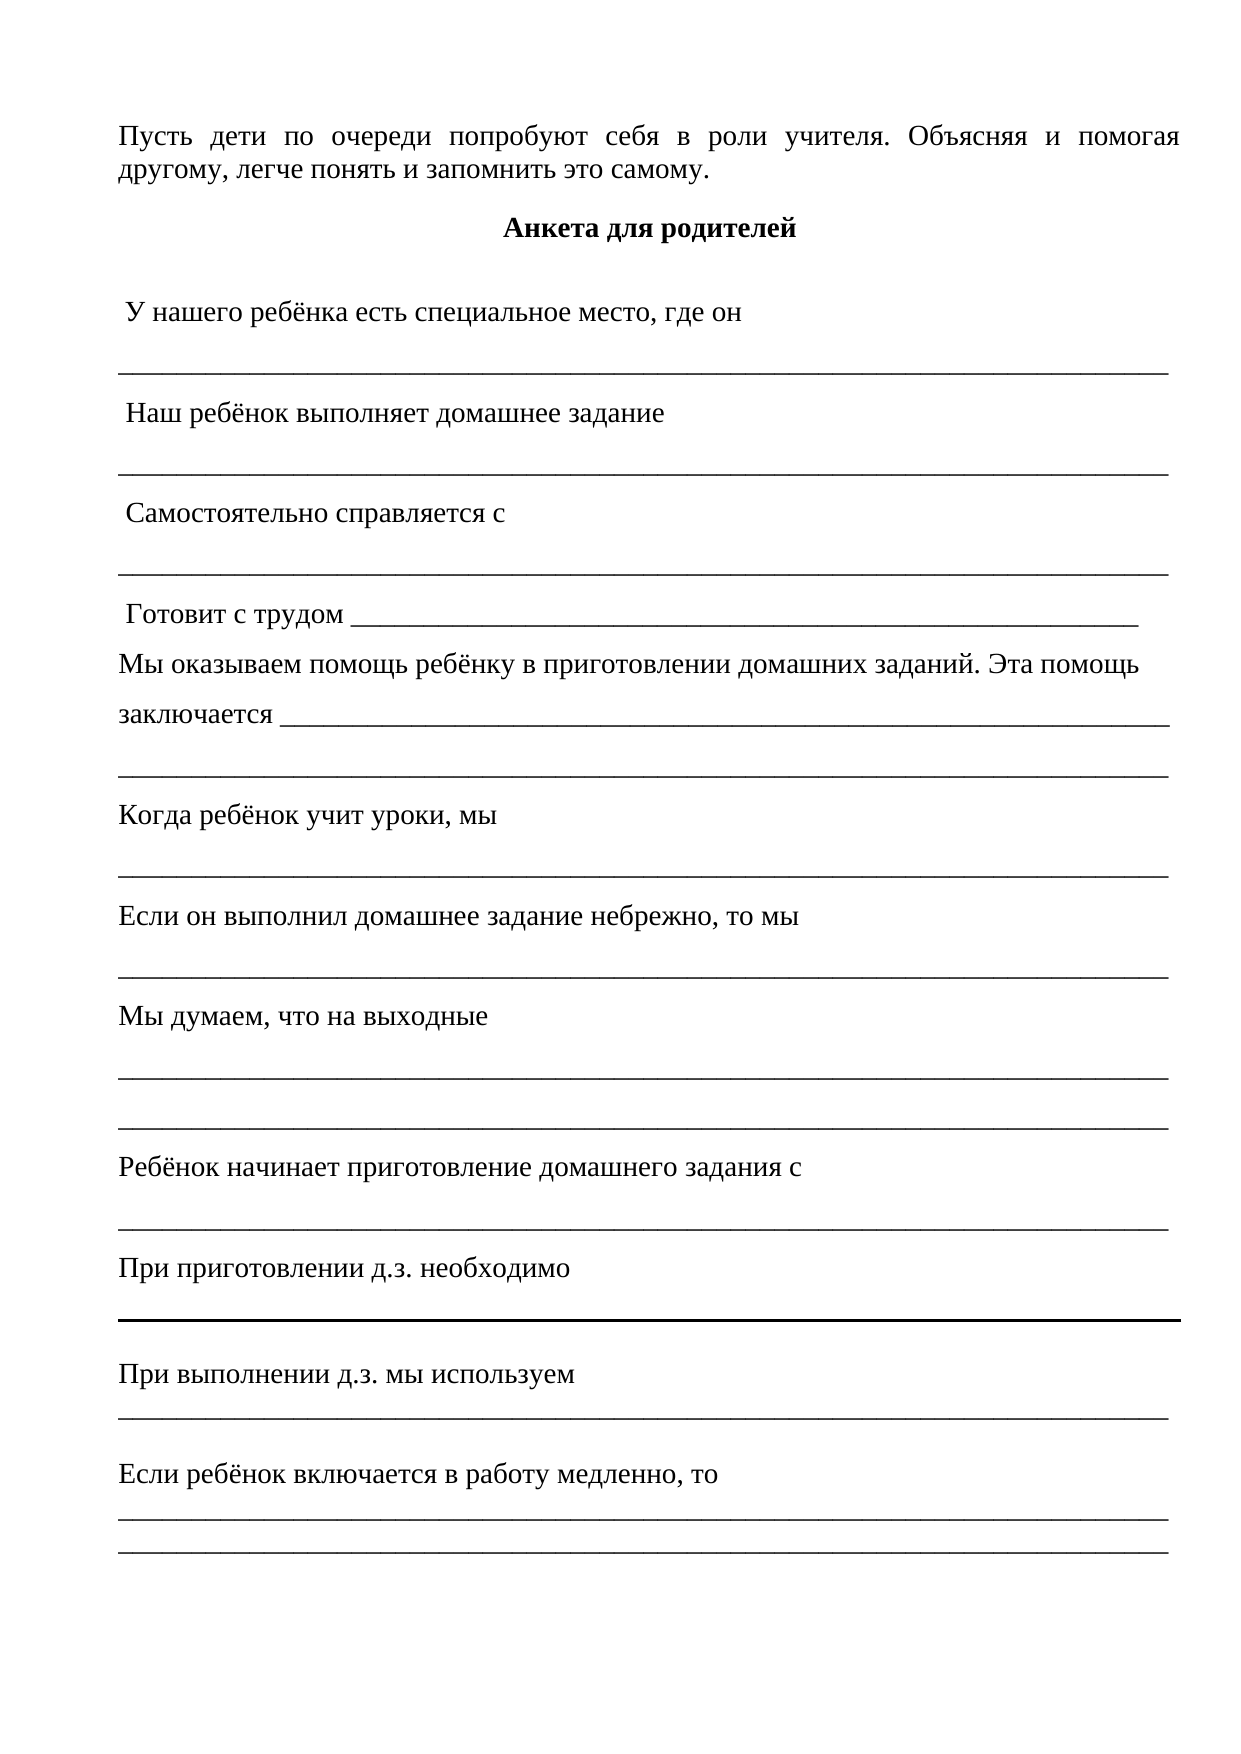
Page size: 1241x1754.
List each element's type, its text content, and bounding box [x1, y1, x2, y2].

text При приготовлении д.з. необходимо [118, 1250, 1181, 1283]
text При выполнении д.з. мы используем [118, 1356, 1181, 1389]
text ________________________________________________________________________ [118, 1389, 1181, 1423]
text ________________________________________________________________________ [118, 445, 1181, 478]
text Когда ребёнок учит уроки, мы [118, 797, 1181, 831]
text Мы оказываем помощь ребёнку в приготовлении домашних заданий. Эта помощь заключается _____________________________________________________________ [118, 646, 1181, 730]
text Мы думаем, что на выходные ________________________________________________________________________________________________________________________________________________ [118, 998, 1181, 1133]
text ________________________________________________________________________ [118, 948, 1181, 982]
text ________________________________________________________________________ [118, 747, 1181, 780]
text Наш ребёнок выполняет домашнее задание [118, 395, 1181, 428]
text ________________________________________________________________________ [118, 546, 1181, 579]
text У нашего ребёнка есть специальное место, где он ________________________________________________________________________ [118, 294, 1181, 378]
text Если ребёнок включается в работу медленно, то ________________________________________________________________________________________________________________________________________________ [118, 1456, 1181, 1557]
text Готовит с трудом ______________________________________________________ [118, 596, 1181, 629]
text ________________________________________________________________________ [118, 1200, 1181, 1233]
text ________________________________________________________________________ [118, 847, 1181, 881]
text Самостоятельно справляется с [118, 495, 1181, 529]
text Если он выполнил домашнее задание небрежно, то мы [118, 898, 1181, 931]
text Ребёнок начинает приготовление домашнего задания с [118, 1149, 1181, 1183]
text Анкета для родителей [118, 210, 1181, 244]
text Пусть дети по очереди попробуют себя в роли учителя. Объясняя и помогая другому, легче понять и запомнить это самому. [118, 118, 1181, 185]
